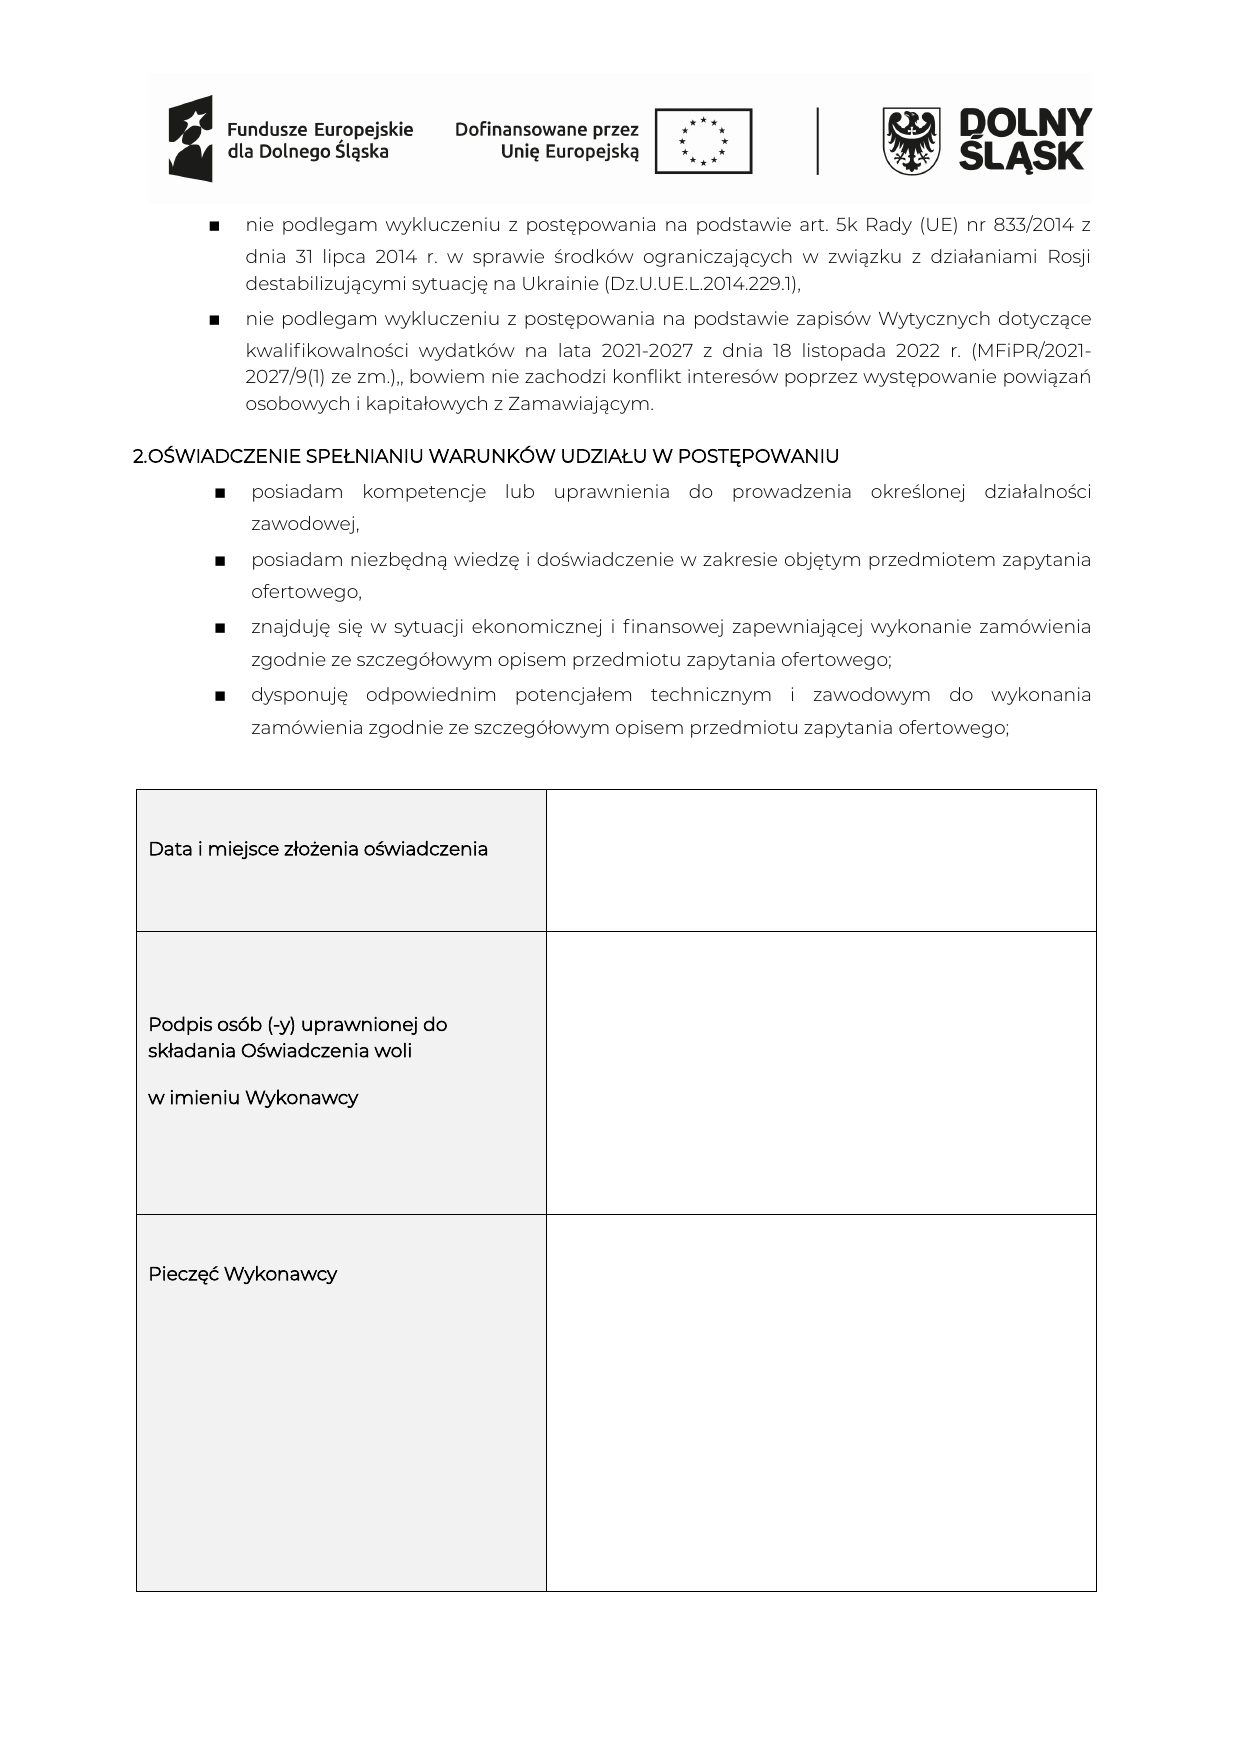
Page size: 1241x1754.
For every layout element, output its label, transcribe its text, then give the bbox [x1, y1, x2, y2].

list znajduję się w sytuacji ekonomicznej i finansowej zapewniającej wykonanie zamówienia zgodnie ze szczegółowym opisem przedmiotu zapytania ofertowego; [213, 606, 1093, 671]
table_cell [547, 932, 1096, 1214]
table_header [547, 790, 1096, 931]
list OŚWIADCZENIE SPEŁNIANIU WARUNKÓW UDZIAŁU W POSTĘPOWANIU [133, 444, 1093, 467]
picture [147, 73, 1093, 204]
table_cell Podpis osób (-y) uprawnionej do składania Oświadczenia woli w imieniu Wykonawcy [137, 932, 546, 1214]
table_header Data i miejsce złożenia oświadczenia [137, 790, 546, 931]
list posiadam niezbędną wiedzę i doświadczenie w zakresie objętym przedmiotem zapytania ofertowego, [213, 538, 1093, 603]
table_cell Pieczęć Wykonawcy [137, 1215, 546, 1591]
list nie podlegam wykluczeniu z postępowania na podstawie art. 5k Rady (UE) nr 833/2014 z dnia 31 lipca 2014 r. w sprawie środków ograniczających w związku z działaniami Rosji destabilizującymi sytuację na Ukrainie (Dz.U.UE.L.2014.229.1), [208, 204, 1093, 294]
list nie podlegam wykluczeniu z postępowania na podstawie zapisów Wytycznych dotyczące kwalifikowalności wydatków na lata 2021-2027 z dnia 18 listopada 2022 r. (MFiPR/2021-2027/9(1) ze zm.),, bowiem nie zachodzi konflikt interesów poprzez występowanie powiązań osobowych i kapitałowych z Zamawiającym. [208, 298, 1093, 415]
list dysponuję odpowiednim potencjałem technicznym i zawodowym do wykonania zamówienia zgodnie ze szczegółowym opisem przedmiotu zapytania ofertowego; [213, 674, 1093, 739]
list posiadam kompetencje lub uprawnienia do prowadzenia określonej działalności zawodowej, [213, 470, 1093, 535]
table_cell [547, 1215, 1096, 1591]
